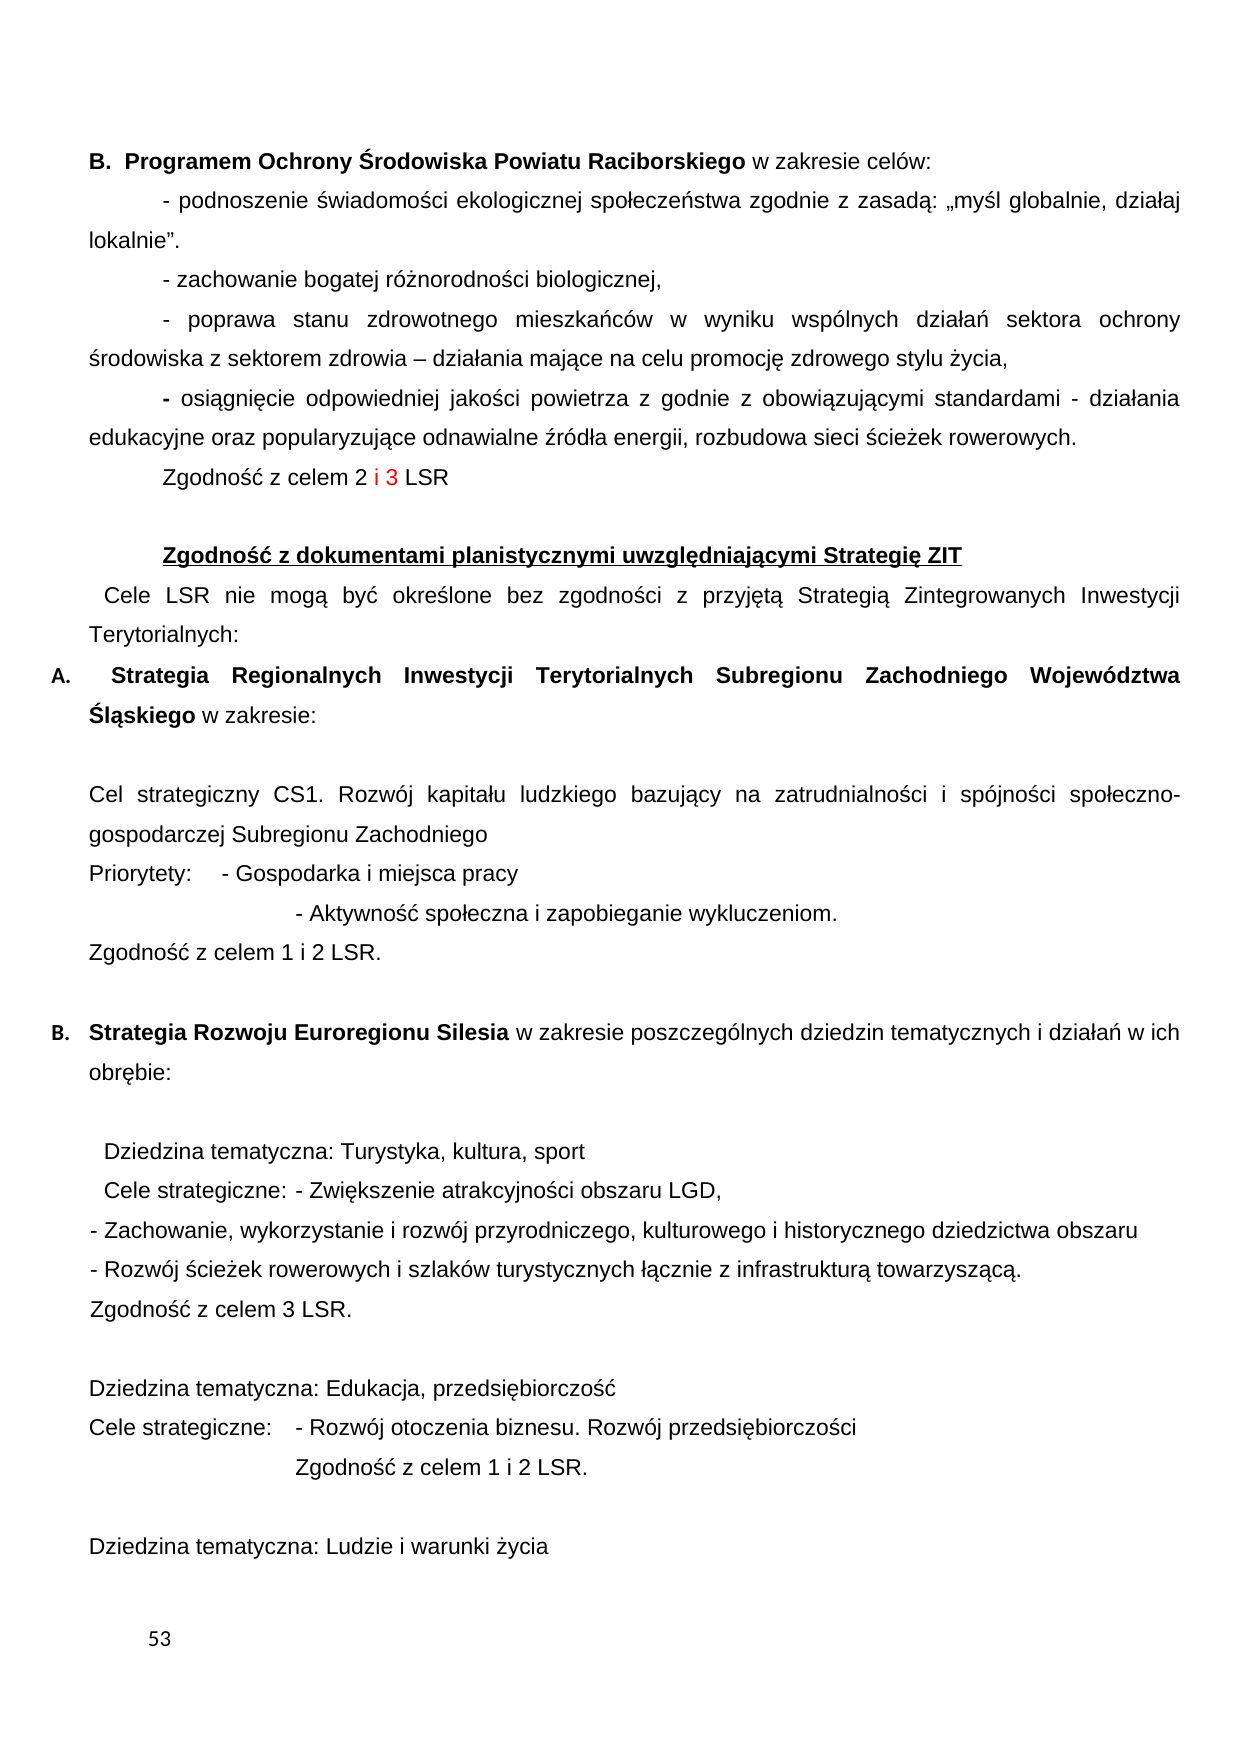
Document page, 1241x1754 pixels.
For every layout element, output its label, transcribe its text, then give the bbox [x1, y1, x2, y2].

text - zachowanie bogatej różnorodności biologicznej, [89, 266, 1181, 292]
text - podnoszenie świadomości ekologicznej społeczeństwa zgodnie z zasadą: „myśl globalnie, działaj lokalnie”. [89, 187, 1181, 253]
text - poprawa stanu zdrowotnego mieszkańców w wyniku wspólnych działań sektora ochrony środowiska z sektorem zdrowia – działania mające na celu promocję zdrowego stylu życia, [89, 306, 1181, 371]
text Dziedzina tematyczna: Turystyka, kultura, sport [89, 1138, 1181, 1164]
text Zgodność z celem 1 i 2 LSR. [89, 1454, 1181, 1480]
text Priorytety: - Gospodarka i miejsca pracy [89, 860, 1181, 886]
list Strategia Regionalnych Inwestycji Terytorialnych Subregionu Zachodniego Województwa Śląskiego w zakresie: [51, 661, 1181, 728]
text Zgodność z dokumentami planistycznymi uwzględniającymi Strategię ZIT [89, 542, 1181, 569]
text - osiągnięcie odpowiedniej jakości powietrza z godnie z obowiązującymi standardami - działania edukacyjne oraz popularyzujące odnawialne źródła energii, rozbudowa sieci ścieżek rowerowych. [89, 384, 1181, 450]
text Cel strategiczny CS1. Rozwój kapitału ludzkiego bazujący na zatrudnialności i spójności społeczno-gospodarczej Subregionu Zachodniego [89, 781, 1181, 847]
text Dziedzina tematyczna: Ludzie i warunki życia [89, 1533, 1181, 1559]
text Cele strategiczne: - Rozwój otoczenia biznesu. Rozwój przedsiębiorczości [89, 1414, 1181, 1441]
text Cele LSR nie mogą być określone bez zgodności z przyjętą Strategią Zintegrowanych Inwestycji Terytorialnych: [89, 582, 1181, 648]
list Strategia Rozwoju Euroregionu Silesia w zakresie poszczególnych dziedzin tematycznych i działań w ich obrębie: [51, 1018, 1181, 1085]
text Zgodność z celem 2 i 3 LSR [89, 463, 1181, 490]
text Zgodność z celem 1 i 2 LSR. [89, 939, 1181, 965]
text Cele strategiczne: - Zwiększenie atrakcyjności obszaru LGD, [89, 1177, 1181, 1204]
text Dziedzina tematyczna: Edukacja, przedsiębiorczość [89, 1375, 1181, 1401]
text - Zachowanie, wykorzystanie i rozwój przyrodniczego, kulturowego i historycznego dziedzictwa obszaru [89, 1217, 1181, 1243]
text Zgodność z celem 3 LSR. [89, 1296, 1181, 1322]
text B. Programem Ochrony Środowiska Powiatu Raciborskiego w zakresie celów: [89, 148, 1181, 174]
text - Aktywność społeczna i zapobieganie wykluczeniom. [89, 899, 1181, 926]
text - Rozwój ścieżek rowerowych i szlaków turystycznych łącznie z infrastrukturą towarzyszącą. [89, 1256, 1181, 1283]
